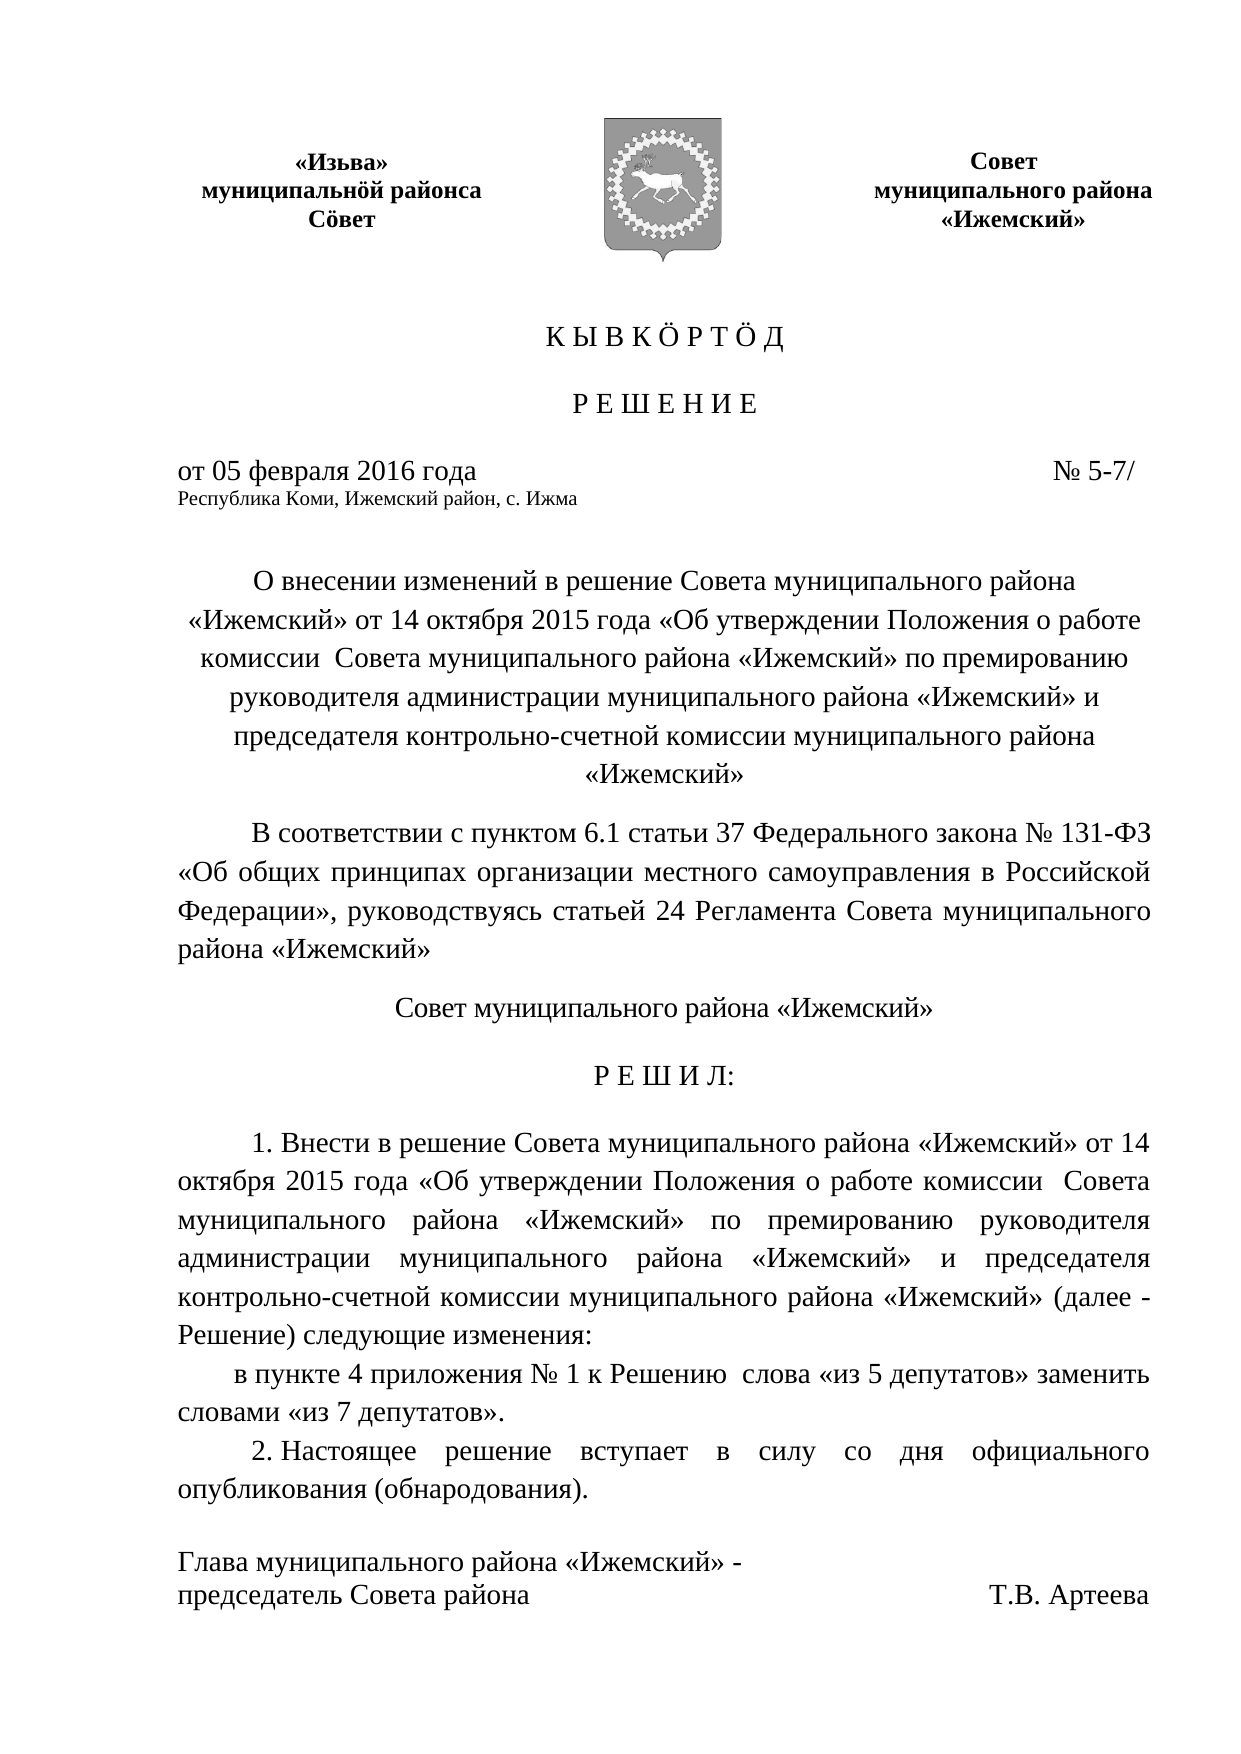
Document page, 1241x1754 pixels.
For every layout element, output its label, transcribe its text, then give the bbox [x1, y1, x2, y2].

text В соответствии с пунктом 6.1 статьи 37 Федерального закона № 131-ФЗ «Об общих принципах организации местного самоуправления в Российской Федерации», руководствуясь статьей 24 Регламента Совета муниципального района «Ижемский» [177, 816, 1152, 965]
text от 05 февраля 2016 года № 5-7/ [177, 453, 1152, 486]
table_header «Изьва» муниципальнöй районса Сöвет [166, 118, 517, 319]
text К Ы В К Ö Р Т Ö Д [177, 319, 1152, 352]
list председатель Совета района Т.В. Артеева [177, 1577, 1151, 1611]
text в пункте 4 приложения № 1 к Решению слова «из 5 депутатов» заменить словами «из 7 депутатов». [177, 1356, 1152, 1428]
text Совет муниципального района «Ижемский» [177, 991, 1151, 1024]
table_header Совет муниципального района «Ижемский» [798, 118, 1197, 319]
picture [604, 118, 722, 262]
text Р Е Ш Е Н И Е [177, 386, 1152, 419]
list Глава муниципального района «Ижемский» - [177, 1544, 1151, 1577]
list Внести в решение Совета муниципального района «Ижемский» от 14 октября 2015 года «Об утверждении Положения о работе комиссии Совета муниципального района «Ижемский» по премированию руководителя администрации муниципального района «Ижемский» и председателя контрольно-счетной комиссии муниципального района «Ижемский» (далее - Решение) следующие изменения: [177, 1125, 1151, 1351]
text Р Е Ш И Л: [177, 1058, 1151, 1091]
text Республика Коми, Ижемский район, с. Ижма [177, 486, 1152, 510]
list Настоящее решение вступает в силу со дня официального опубликования (обнародования). [177, 1433, 1151, 1505]
table_header [517, 118, 798, 319]
text О внесении изменений в решение Совета муниципального района «Ижемский» от 14 октября 2015 года «Об утверждении Положения о работе комиссии Совета муниципального района «Ижемский» по премированию руководителя администрации муниципального района «Ижемский» и председателя контрольно-счетной комиссии муниципального района «Ижемский» [177, 563, 1152, 790]
